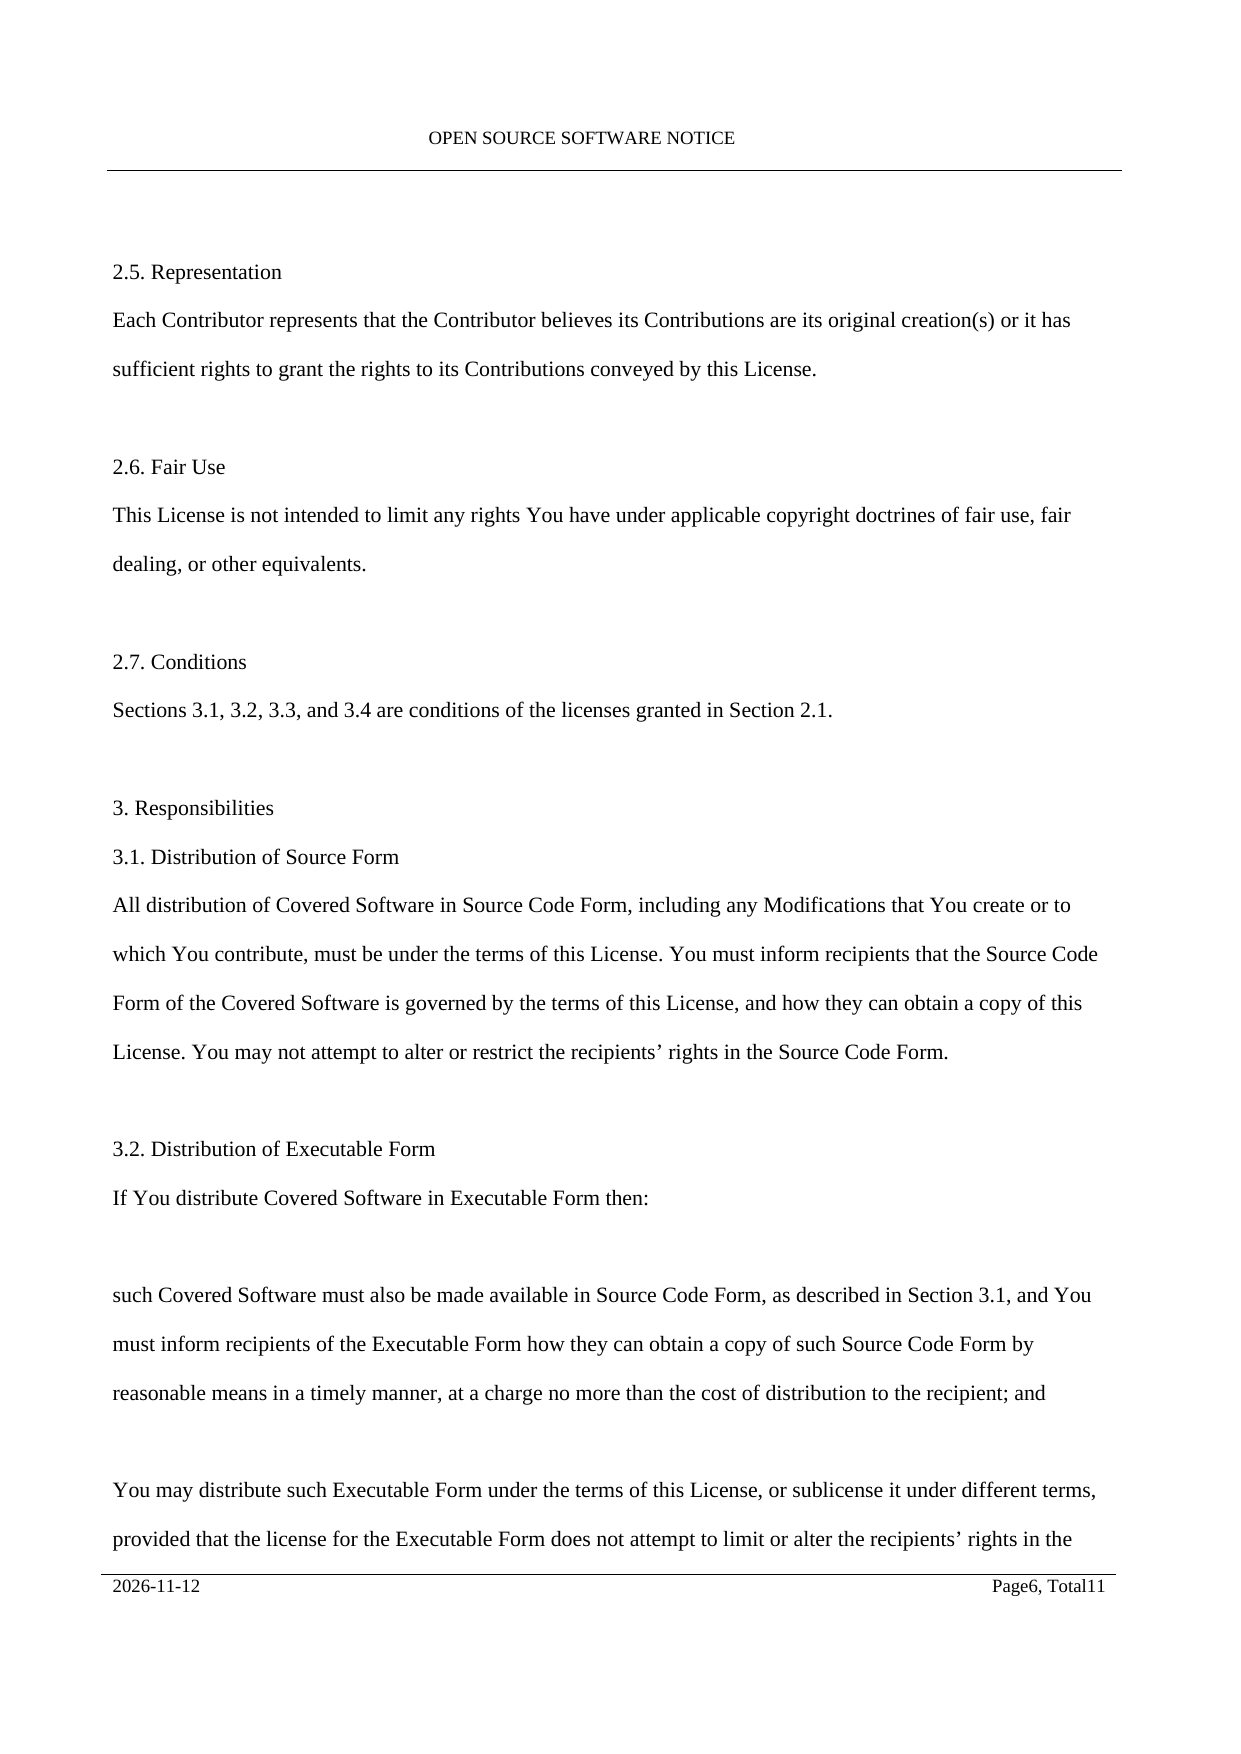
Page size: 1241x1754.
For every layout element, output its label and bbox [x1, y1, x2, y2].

text [112, 206, 1128, 1555]
